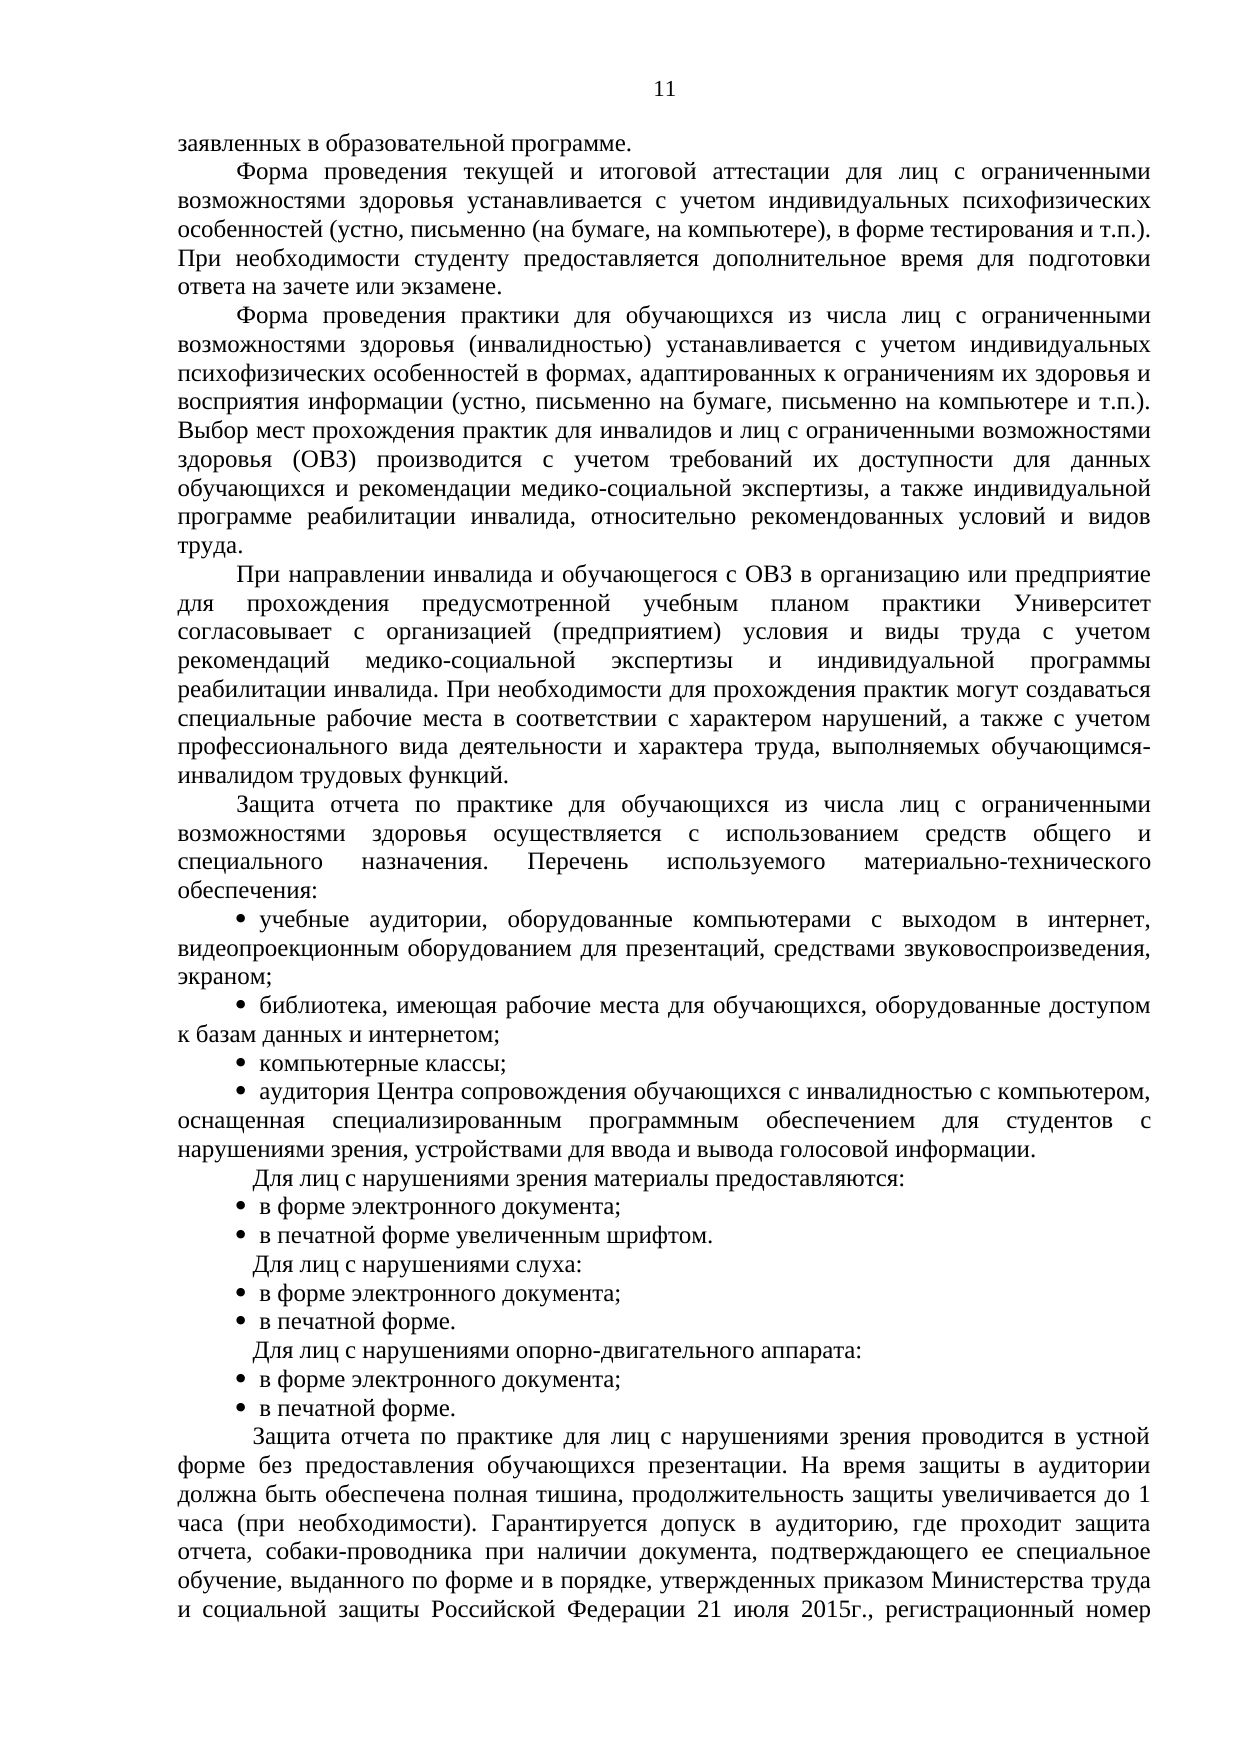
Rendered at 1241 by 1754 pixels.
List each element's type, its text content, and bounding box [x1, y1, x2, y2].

list Для лиц с нарушениями опорно-двигательного аппарата: [177, 1335, 1152, 1364]
list Для лиц с нарушениями зрения материалы предоставляются: [177, 1163, 1152, 1191]
list в форме электронного документа; [177, 1364, 1152, 1393]
list Для лиц с нарушениями слуха: [177, 1249, 1152, 1278]
list учебные аудитории, оборудованные компьютерами с выходом в интернет, видеопроекционным оборудованием для презентаций, средствами звуковоспроизведения, экраном; [177, 904, 1152, 990]
list в печатной форме. [177, 1393, 1152, 1421]
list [177, 1421, 1152, 1623]
list аудитория Центра сопровождения обучающихся с инвалидностью с компьютером, оснащенная специализированным программным обеспечением для студентов с нарушениями зрения, устройствами для ввода и вывода голосовой информации. [177, 1076, 1152, 1163]
text При направлении инвалида и обучающегося с ОВЗ в организацию или предприятие для прохождения предусмотренной учебным планом практики Университет согласовывает с организацией (предприятием) условия и виды труда с учетом рекомендаций медико-социальной экспертизы и индивидуальной программы реабилитации инвалида. При необходимости для прохождения практик могут создаваться специальные рабочие места в соответствии с характером нарушений, а также с учетом профессионального вида деятельности и характера труда, выполняемых обучающимся-инвалидом трудовых функций. [177, 559, 1152, 789]
text Защита отчета по практике для обучающихся из числа лиц с ограниченными возможностями здоровья осуществляется с использованием средств общего и специального назначения. Перечень используемого материально-технического обеспечения: [177, 789, 1152, 904]
list компьютерные классы; [177, 1048, 1152, 1076]
list библиотека, имеющая рабочие места для обучающихся, оборудованные доступом к базам данных и интернетом; [177, 990, 1152, 1048]
list в печатной форме увеличенным шрифтом. [177, 1220, 1152, 1249]
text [177, 128, 1152, 156]
list в печатной форме. [177, 1306, 1152, 1335]
list в форме электронного документа; [177, 1191, 1152, 1220]
text Форма проведения практики для обучающихся из числа лиц с ограниченными возможностями здоровья (инвалидностью) устанавливается с учетом индивидуальных психофизических особенностей в формах, адаптированных к ограничениям их здоровья и восприятия информации (устно, письменно на бумаге, письменно на компьютере и т.п.). Выбор мест прохождения практик для инвалидов и лиц с ограниченными возможностями здоровья (ОВЗ) производится с учетом требований их доступности для данных обучающихся и рекомендации медико-социальной экспертизы, а также индивидуальной программе реабилитации инвалида, относительно рекомендованных условий и видов труда. [177, 300, 1152, 559]
list в форме электронного документа; [177, 1278, 1152, 1306]
text Форма проведения текущей и итоговой аттестации для лиц с ограниченными возможностями здоровья устанавливается с учетом индивидуальных психофизических особенностей (устно, письменно (на бумаге, на компьютере), в форме тестирования и т.п.). При необходимости студенту предоставляется дополнительное время для подготовки ответа на зачете или экзамене. [177, 156, 1152, 300]
